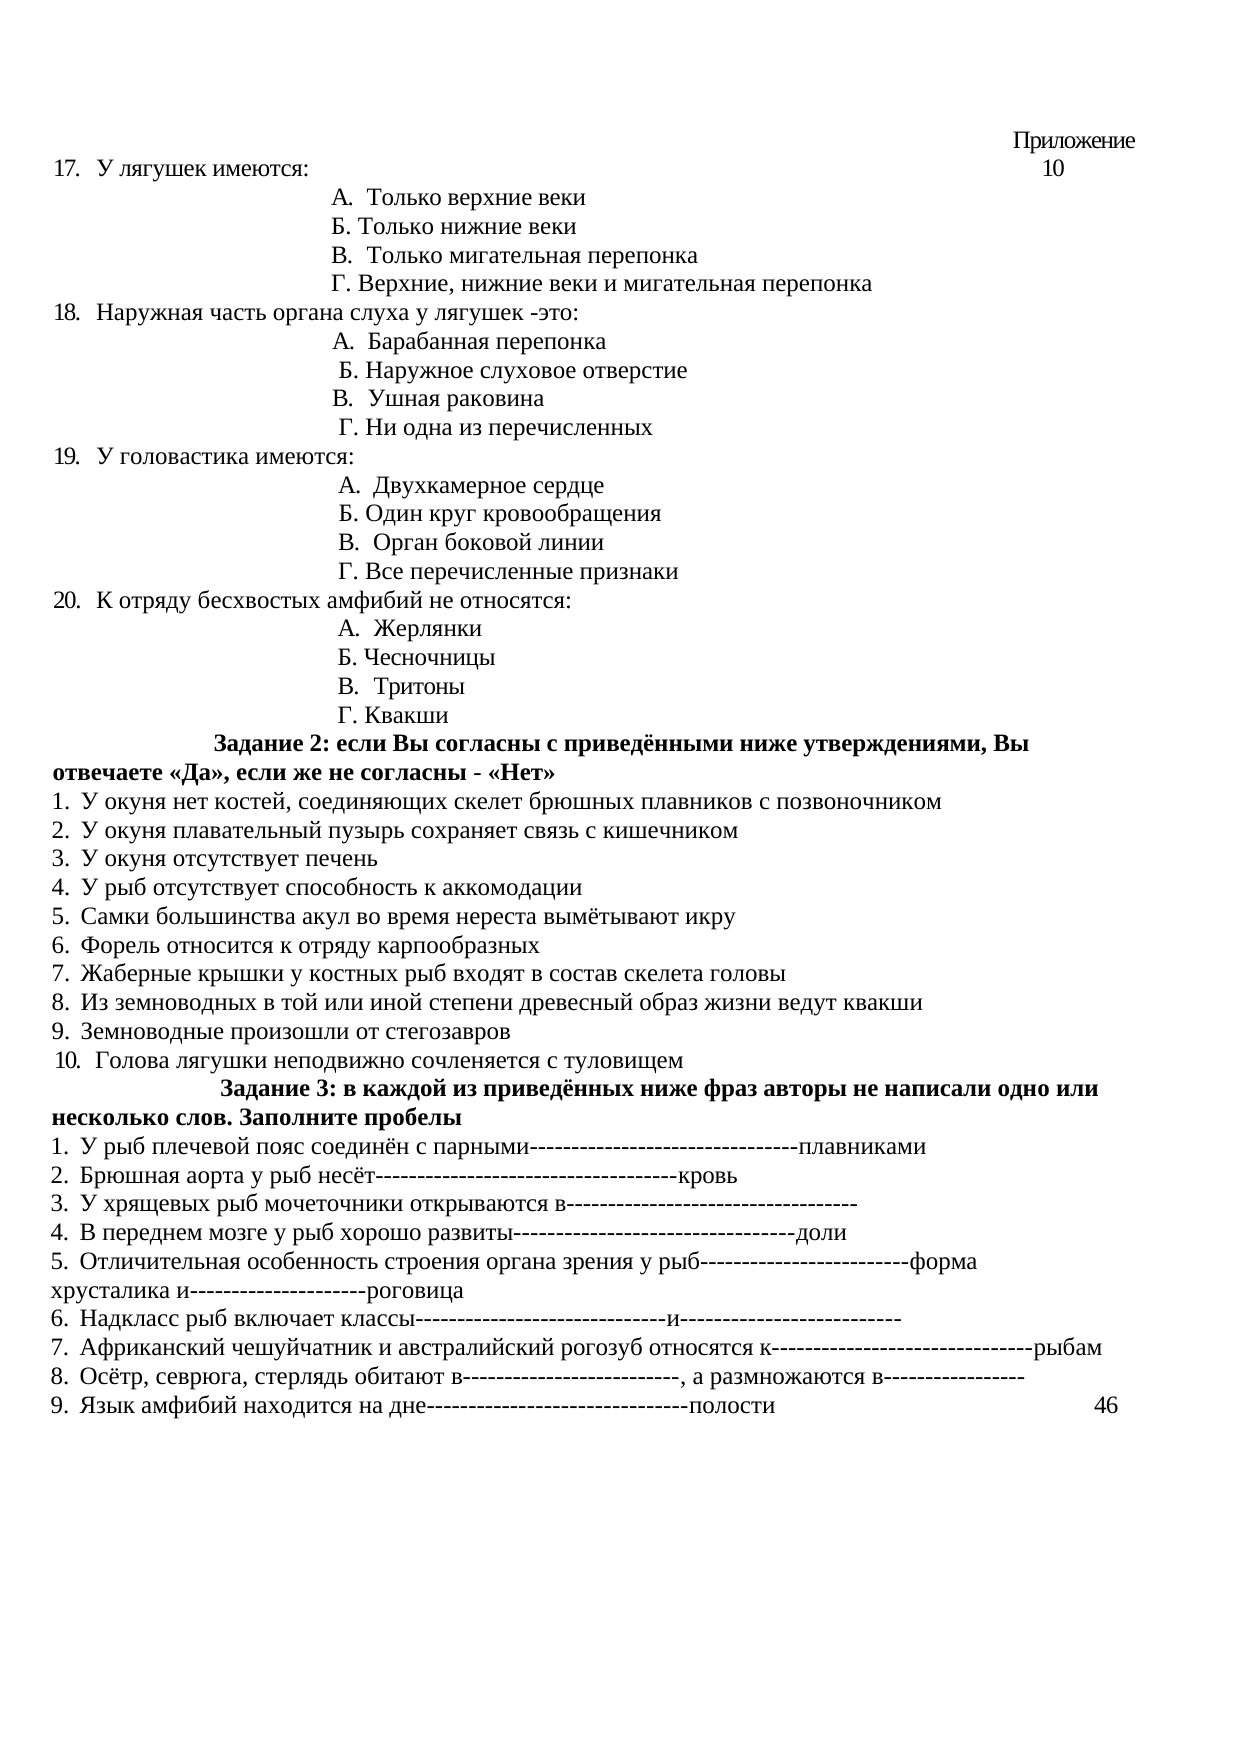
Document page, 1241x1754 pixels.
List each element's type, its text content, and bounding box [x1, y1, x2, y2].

text 10. Голова лягушки неподвижно сочленяется с туловищем [54, 1045, 1137, 1073]
text A. Барабанная перепонка [332, 326, 1137, 355]
text Г. Верхние, нижние веки и мигательная перепонка [331, 268, 1137, 297]
text Б. Один круг кровообращения [338, 498, 1137, 527]
text Задание 2: если Вы согласны с приведёнными ниже утверждениями, Вы отвечаете «Да», если же не согласны - «Нет» [52, 728, 1137, 786]
list Форель относится к отряду карпообразных [51, 930, 1137, 958]
text A. Жерлянки Б. Чесночницы [337, 613, 577, 671]
list Отличительная особенность строения органа зрения у рыб форма [50, 1246, 1137, 1275]
text B. Только мигательная перепонка [331, 240, 1137, 268]
list У окуня нет костей, соединяющих скелет брюшных плавников с позвоночником [51, 786, 1137, 815]
text 20. К отряду бесхвостых амфибий не относятся: [53, 585, 1137, 613]
text 17. У лягушек имеются: 10 [53, 153, 1137, 182]
text A. Только верхние веки Б. Только нижние веки [331, 182, 633, 240]
text B. Ушная раковина [332, 383, 1137, 412]
list У хрящевых рыб мочеточники открываются в [50, 1188, 1137, 1217]
list Африканский чешуйчатник и австралийский рогозуб относятся к рыбам [50, 1332, 1137, 1361]
text Г. Ни одна из перечисленных [338, 412, 1137, 441]
text 18. Наружная часть органа слуха у лягушек -это: [53, 297, 1137, 326]
list В переднем мозге у рыб хорошо развиты доли [50, 1217, 1137, 1246]
list Брюшная аорта у рыб несёт кровь [50, 1160, 1137, 1188]
list Самки большинства акул во время нереста вымётывают икру [51, 901, 1137, 930]
text Приложение [50, 125, 1137, 153]
list Земноводные произошли от стегозавров [51, 1016, 1137, 1045]
list Язык амфибий находится на дне полости 46 [50, 1390, 1137, 1418]
list Из земноводных в той или иной степени древесный образ жизни ведут квакши [51, 987, 1137, 1016]
text Задание 3: в каждой из приведённых ниже фраз авторы не написали одно или несколько слов. Заполните пробелы [51, 1073, 1137, 1131]
text хрусталика и роговица [50, 1275, 1137, 1303]
text B. Орган боковой линии [338, 527, 1137, 556]
list У рыб плечевой пояс соединён с парными плавниками [50, 1131, 1137, 1160]
list У рыб отсутствует способность к аккомодации [51, 872, 1137, 901]
text Б. Наружное слуховое отверстие [338, 355, 1137, 383]
text 19. У головастика имеются: [53, 441, 1137, 470]
list У окуня плавательный пузырь сохраняет связь с кишечником [51, 815, 1137, 843]
list Осётр, севрюга, стерлядь обитают в , а размножаются в [50, 1361, 1137, 1390]
list У окуня отсутствует печень [51, 843, 1137, 872]
text Г. Все перечисленные признаки [338, 556, 1137, 585]
text A. Двухкамерное сердце [338, 470, 1137, 498]
text B. Тритоны Г. Квакши [337, 671, 521, 728]
list Надкласс рыб включает классы и [50, 1303, 1137, 1332]
list Жаберные крышки у костных рыб входят в состав скелета головы [51, 958, 1137, 987]
